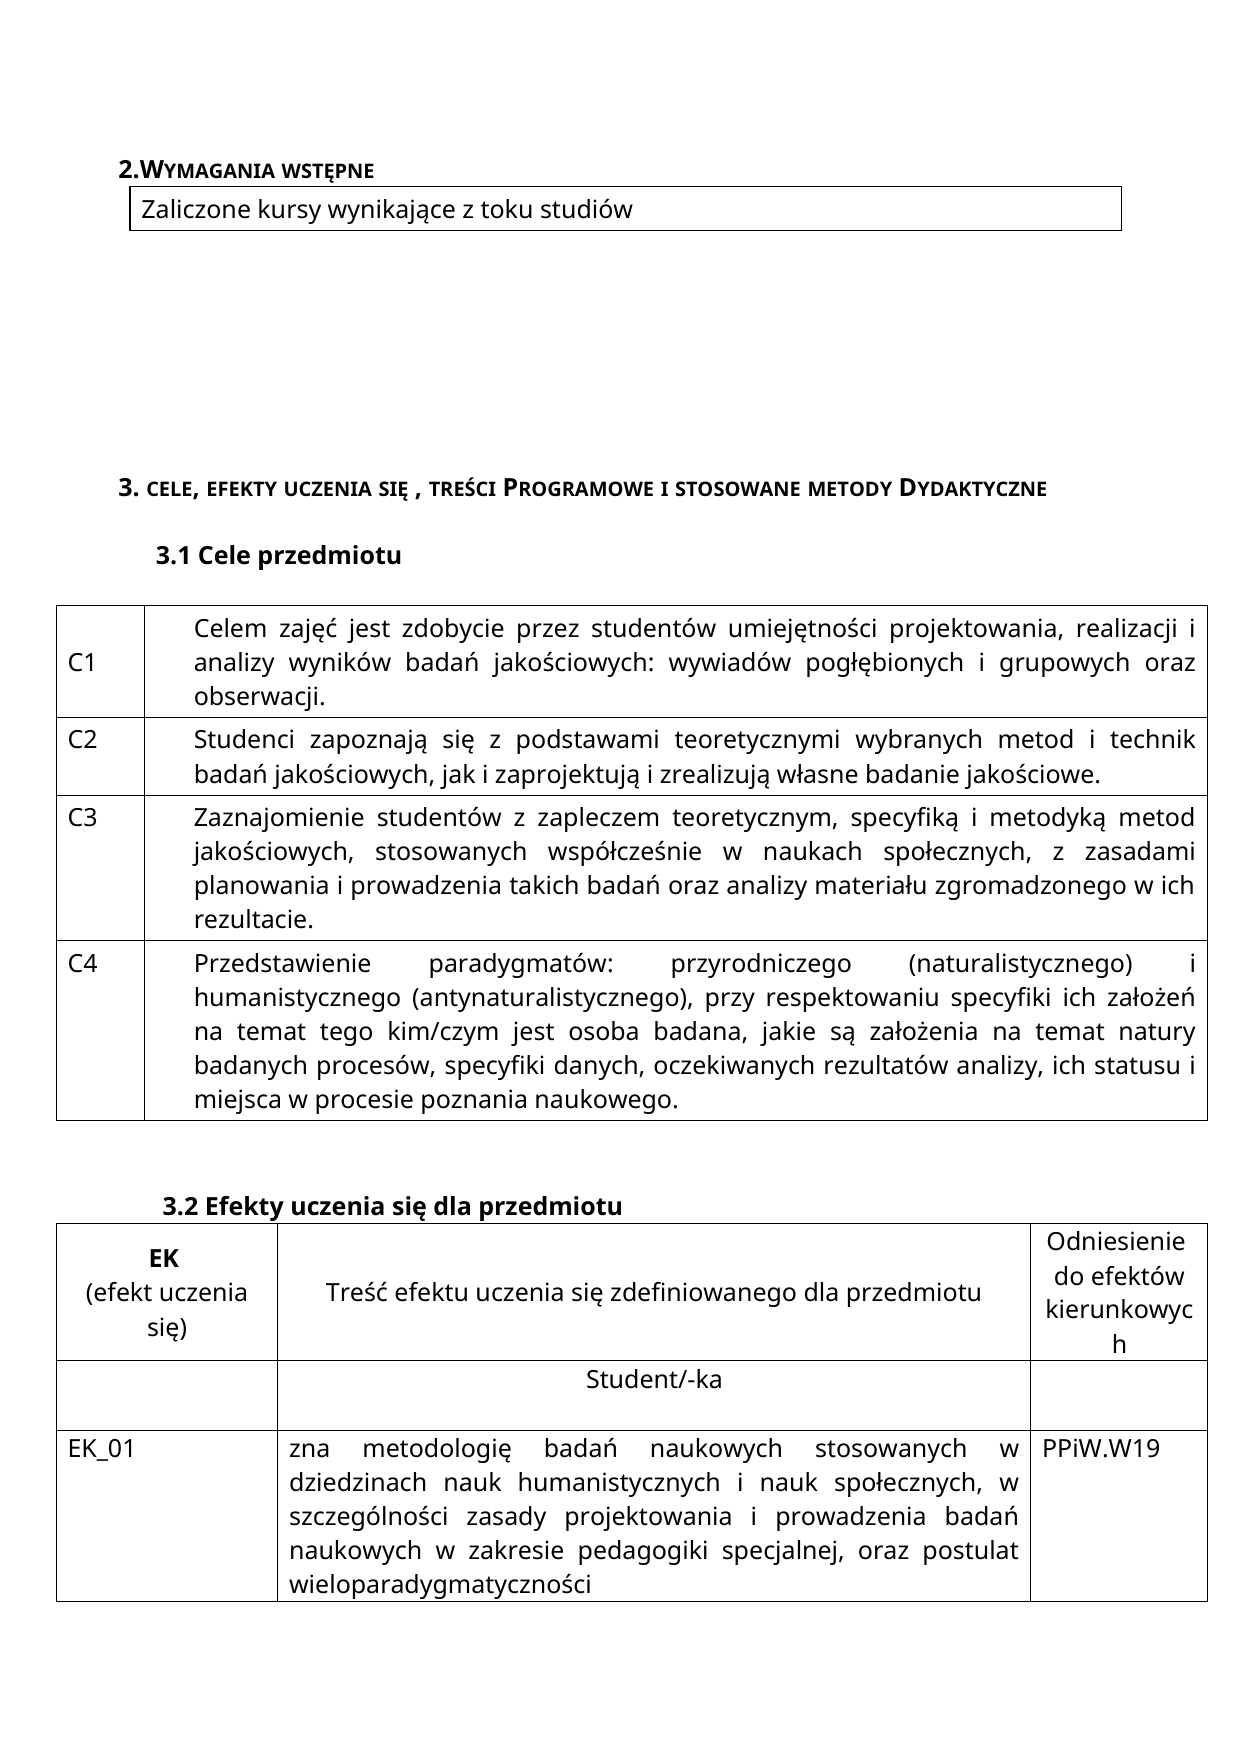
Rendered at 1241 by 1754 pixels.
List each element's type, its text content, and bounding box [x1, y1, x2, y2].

table_header EK (efekt uczenia się) [57, 1224, 277, 1360]
table_cell C3 [57, 796, 144, 940]
table_cell Studenci zapoznają się z podstawami teoretycznymi wybranych metod i technik badań jakościowych, jak i zaprojektują i zrealizują własne badanie jakościowe. [145, 718, 1207, 794]
table_cell Przedstawienie paradygmatów: przyrodniczego (naturalistycznego) i humanistycznego (antynaturalistycznego), przy respektowaniu specyfiki ich założeń na temat tego kim/czym jest osoba badana, jakie są założenia na temat natury badanych procesów, specyfiki danych, oczekiwanych rezultatów analizy, ich statusu i miejsca w procesie poznania naukowego. [145, 941, 1207, 1120]
table_header Treść efektu uczenia się zdefiniowanego dla przedmiotu [278, 1224, 1030, 1360]
table_cell C2 [57, 718, 144, 794]
text 3.1 Cele przedmiotu [156, 537, 1122, 571]
table_cell [57, 1361, 277, 1429]
text 3.2 Efekty uczenia się dla przedmiotu [162, 1189, 1122, 1223]
table_header Celem zajęć jest zdobycie przez studentów umiejętności projektowania, realizacji i analizy wyników badań jakościowych: wywiadów pogłębionych i grupowych oraz obserwacji. [145, 606, 1207, 717]
text 3. cele, efekty uczenia się , treści Programowe i stosowane metody Dydaktyczne [118, 469, 1122, 503]
table_header Odniesienie do efektów kierunkowych [1031, 1224, 1207, 1360]
table_cell Zaznajomienie studentów z zapleczem teoretycznym, specyfiką i metodyką metod jakościowych, stosowanych współcześnie w naukach społecznych, z zasadami planowania i prowadzenia takich badań oraz analizy materiału zgromadzonego w ich rezultacie. [145, 796, 1207, 940]
table_cell PPiW.W19 [1031, 1431, 1207, 1601]
table_header Zaliczone kursy wynikające z toku studiów [131, 187, 1121, 230]
table_header C1 [57, 606, 144, 717]
table_cell [1031, 1361, 1207, 1429]
text 2.Wymagania wstępne [118, 152, 1122, 186]
table_cell zna metodologię badań naukowych stosowanych w dziedzinach nauk humanistycznych i nauk społecznych, w szczególności zasady projektowania i prowadzenia badań naukowych w zakresie pedagogiki specjalnej, oraz postulat wieloparadygmatyczności [278, 1431, 1030, 1601]
table_cell C4 [57, 941, 144, 1120]
table_cell EK_01 [57, 1431, 277, 1601]
table_cell Student/-ka [278, 1361, 1030, 1429]
